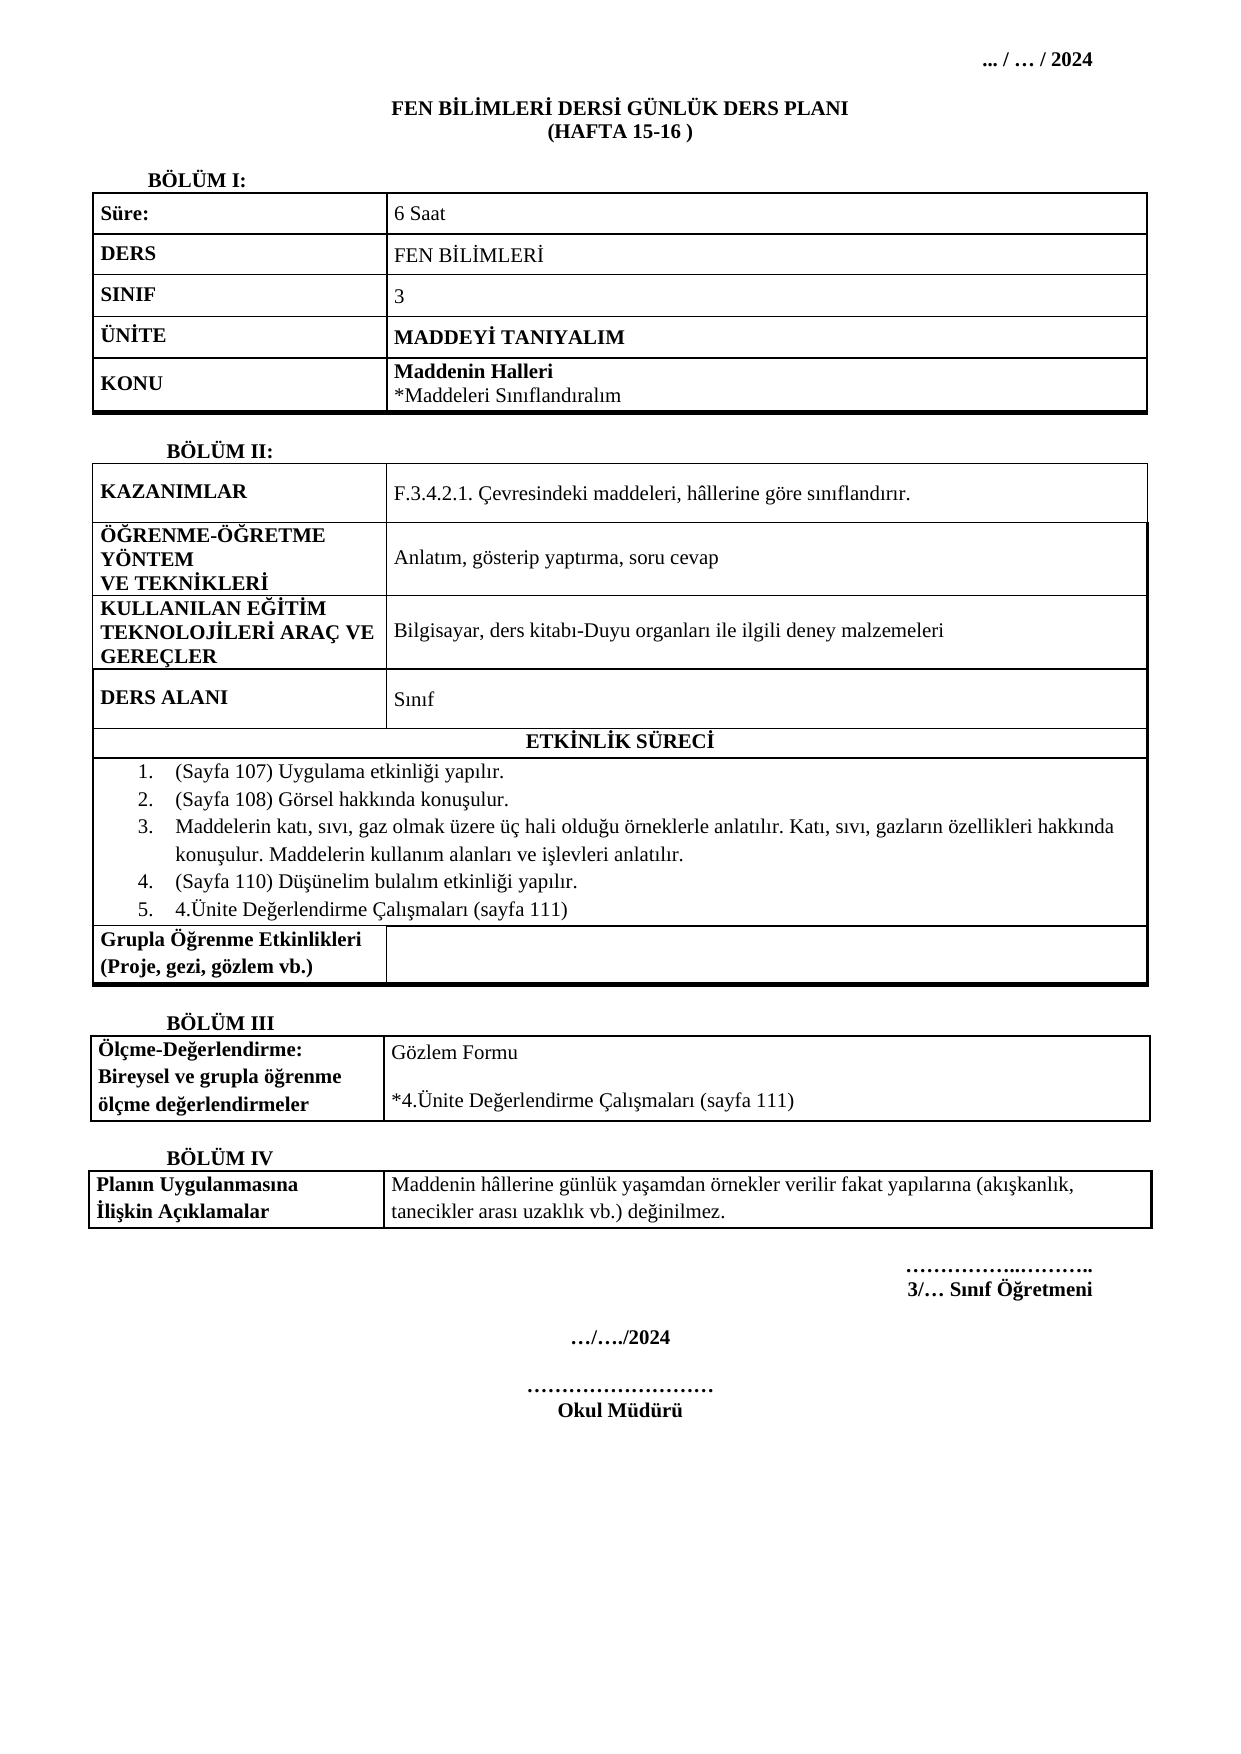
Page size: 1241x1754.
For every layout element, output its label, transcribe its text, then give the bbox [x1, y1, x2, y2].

text FEN BİLİMLERİ DERSİ GÜNLÜK DERS PLANI [148, 95, 1092, 119]
text BÖLÜM II: [148, 439, 1092, 463]
table_cell KONU [94, 359, 386, 410]
table_cell ETKİNLİK SÜRECİ [94, 729, 1146, 757]
text ……………………… [148, 1373, 1092, 1397]
text …/…./2024 [148, 1325, 1092, 1349]
table_header Gözlem Formu *4.Ünite Değerlendirme Çalışmaları (sayfa 111) [385, 1037, 1149, 1119]
table_cell ÜNİTE [94, 317, 386, 357]
table_cell KULLANILAN EĞİTİM TEKNOLOJİLERİ ARAÇ VE GEREÇLER [93, 596, 386, 668]
table_cell Grupla Öğrenme Etkinlikleri (Proje, gezi, gözlem vb.) [94, 926, 386, 982]
table_cell SINIF [94, 275, 386, 316]
text ……………..……….. [148, 1253, 1092, 1277]
table_cell Bilgisayar, ders kitabı-Duyu organları ile ilgili deney malzemeleri [387, 596, 1146, 668]
table_header Planın Uygulanmasına İlişkin Açıklamalar [90, 1172, 383, 1227]
table_header KAZANIMLAR [93, 464, 386, 522]
table_cell [387, 927, 1146, 982]
text Okul Müdürü [148, 1397, 1092, 1422]
text BÖLÜM I: [148, 168, 1092, 192]
table_header F.3.4.2.1. Çevresindeki maddeleri, hâllerine göre sınıflandırır. [387, 464, 1147, 522]
table_header Maddenin hâllerine günlük yaşamdan örnekler verilir fakat yapılarına (akışkanlık, tanecikler arası uzaklık vb.) değinilmez. [385, 1172, 1150, 1227]
text 3/… Sınıf Öğretmeni [148, 1277, 1092, 1301]
table_header 6 Saat [388, 194, 1146, 233]
table_cell FEN BİLİMLERİ [388, 235, 1146, 274]
table_cell (Sayfa 107) Uygulama etkinliği yapılır. (Sayfa 108) Görsel hakkında konuşulur. Maddelerin katı, sıvı, gaz olmak üzere üç hali olduğu örneklerle anlatılır. Katı, sıvı, gazların özellikleri hakkında konuşulur. Maddelerin kullanım alanları ve işlevleri anlatılır. (Sayfa 110) Düşünelim bulalım etkinliği yapılır. 4.Ünite Değerlendirme Çalışmaları (sayfa 111) [94, 759, 1146, 924]
subtitle BÖLÜM III [148, 1011, 1092, 1034]
table_cell ÖĞRENME-ÖĞRETME YÖNTEM VE TEKNİKLERİ [93, 523, 386, 595]
text (HAFTA 15-16 ) [148, 119, 1092, 143]
table_cell Maddenin Halleri *Maddeleri Sınıflandıralım [388, 359, 1146, 410]
subtitle BÖLÜM IV [148, 1146, 1092, 1170]
table_cell Sınıf [387, 670, 1146, 728]
table_cell DERS ALANI [94, 670, 386, 728]
text ... / … / 2024 [148, 47, 1092, 71]
table_cell MADDEYİ TANIYALIM [388, 317, 1146, 357]
table_header Ölçme-Değerlendirme: Bireysel ve grupla öğrenme ölçme değerlendirmeler [92, 1037, 383, 1119]
table_cell Anlatım, gösterip yaptırma, soru cevap [387, 523, 1146, 595]
table_header Süre: [94, 194, 386, 233]
table_cell 3 [388, 275, 1146, 316]
table_cell DERS [94, 235, 386, 274]
